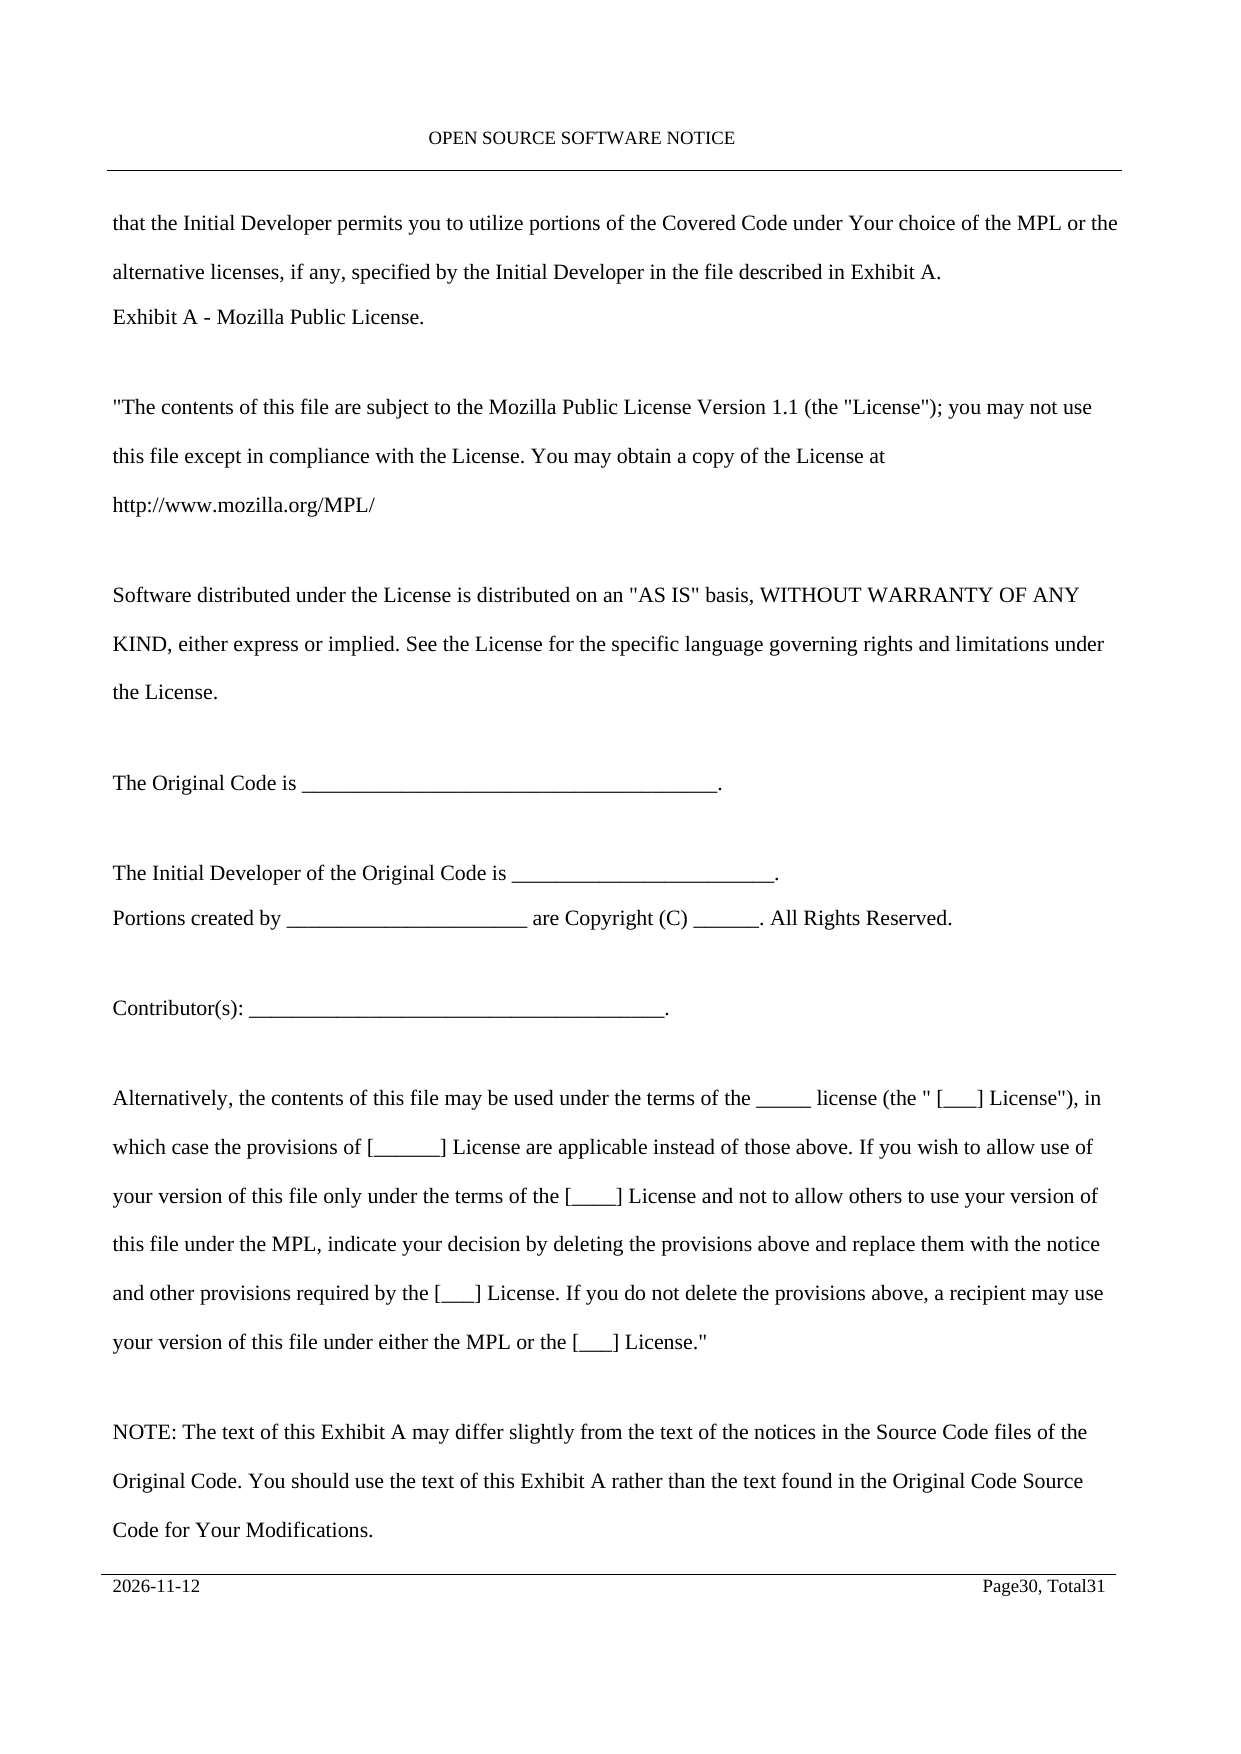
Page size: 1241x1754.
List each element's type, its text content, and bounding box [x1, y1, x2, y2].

text Portions created by ______________________ are Copyright (C) ______. All Rights Reserved. [112, 901, 1128, 934]
text Alternatively, the contents of this file may be used under the terms of the _____ license (the " [___] License"), in which case the provisions of [______] License are applicable instead of those above. If you wish to allow use of your version of this file only under the terms of the [____] License and not to allow others to use your version of this file under the MPL, indicate your decision by deleting the provisions above and replace them with the notice and other provisions required by the [___] License. If you do not delete the provisions above, a recipient may use your version of this file under either the MPL or the [___] License." [112, 1082, 1128, 1358]
text Software distributed under the License is distributed on an "AS IS" basis, WITHOUT WARRANTY OF ANY KIND, either express or implied. See the License for the specific language governing rights and limitations under the License. [112, 578, 1128, 708]
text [112, 206, 1128, 288]
text The Original Code is ______________________________________. [112, 766, 1128, 798]
text The Initial Developer of the Original Code is ________________________. [112, 856, 1128, 888]
text Contributor(s): ______________________________________. [112, 991, 1128, 1024]
text Exhibit A - Mozilla Public License. [112, 300, 1128, 333]
text NOTE: The text of this Exhibit A may differ slightly from the text of the notices in the Source Code files of the Original Code. You should use the text of this Exhibit A rather than the text found in the Original Code Source Code for Your Modifications. [112, 1416, 1128, 1546]
text "The contents of this file are subject to the Mozilla Public License Version 1.1 (the "License"); you may not use this file except in compliance with the License. You may obtain a copy of the License at http://www.mozilla.org/MPL/ [112, 390, 1128, 520]
